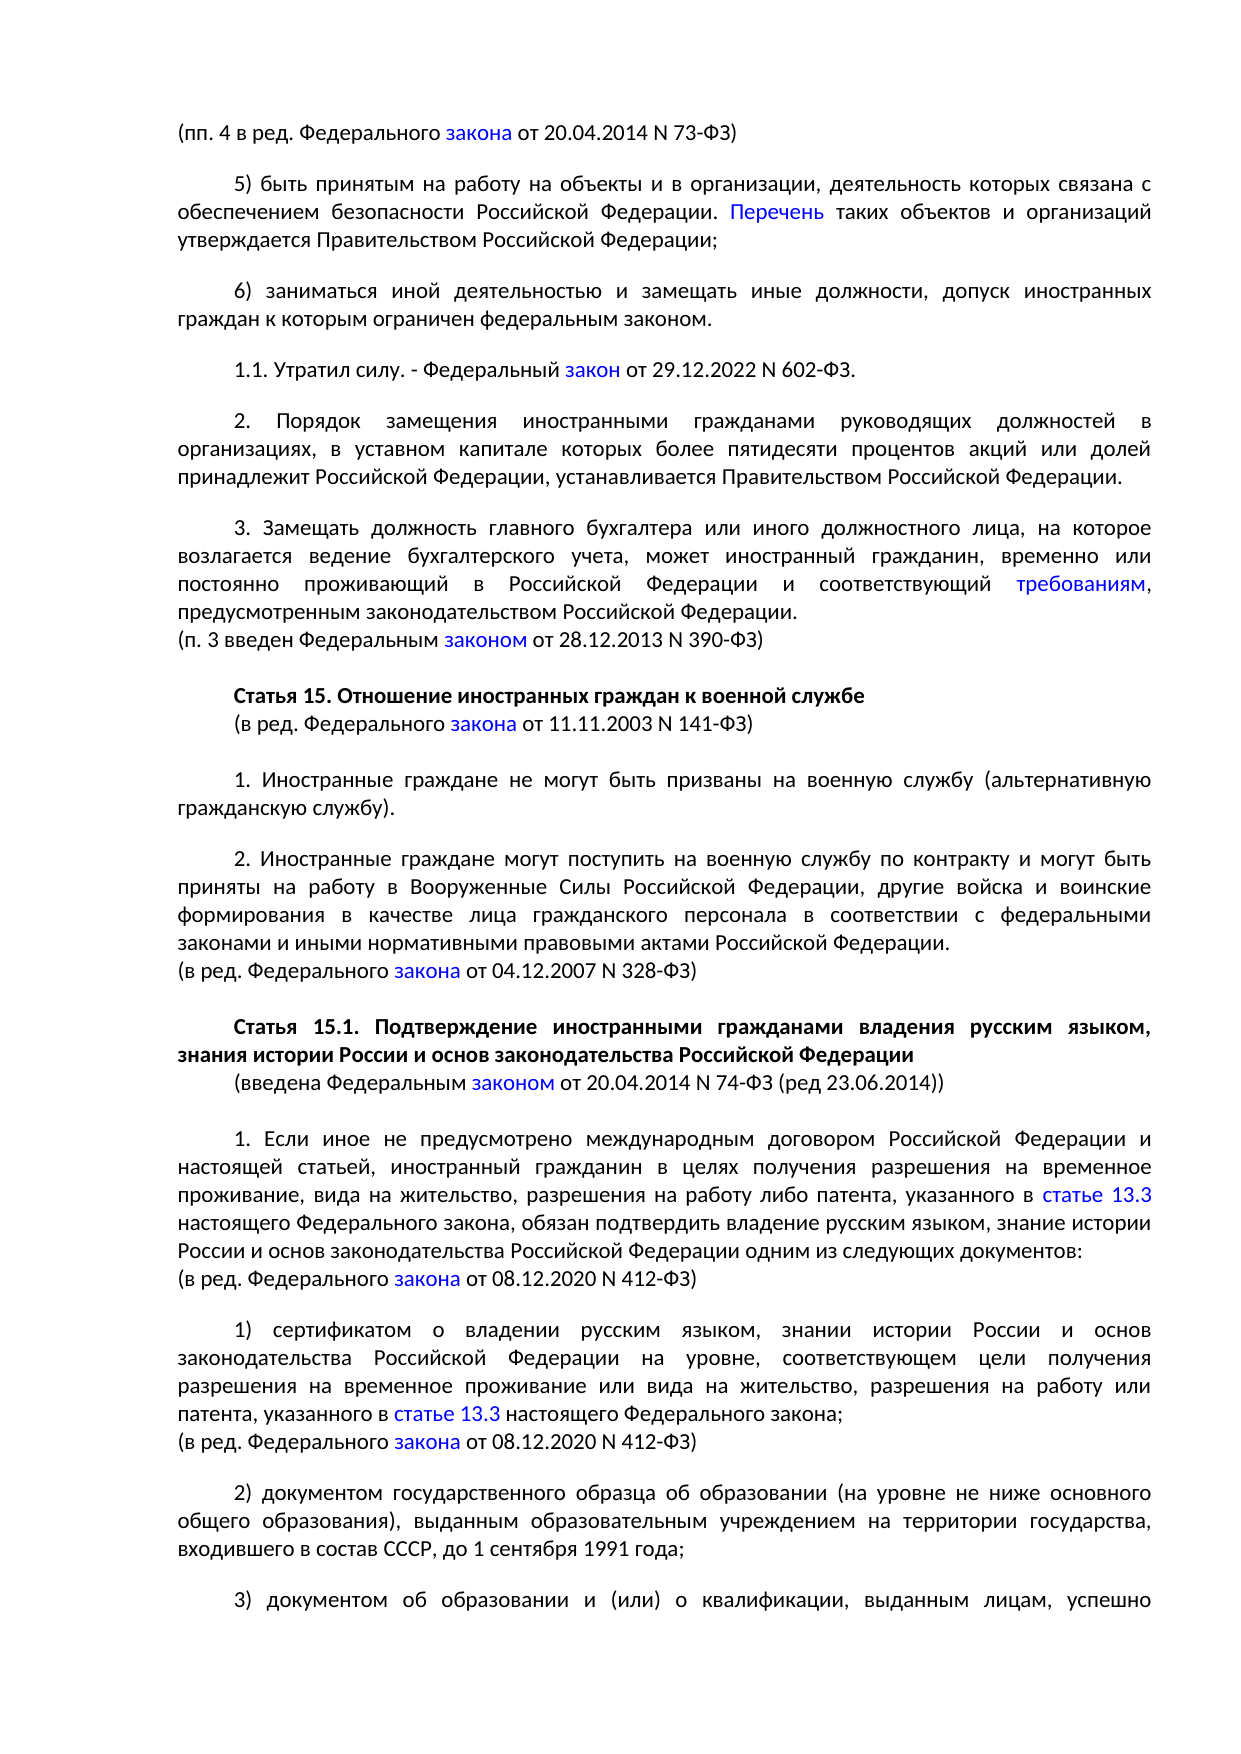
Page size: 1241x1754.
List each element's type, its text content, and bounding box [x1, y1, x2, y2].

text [177, 1585, 1152, 1613]
title Статья 15.1. Подтверждение иностранными гражданами владения русским языком, знания истории России и основ законодательства Российской Федерации [177, 1012, 1152, 1068]
title Статья 15. Отношение иностранных граждан к военной службе [177, 681, 1152, 709]
text 3. Замещать должность главного бухгалтера или иного должностного лица, на которое возлагается ведение бухгалтерского учета, может иностранный гражданин, временно или постоянно проживающий в Российской Федерации и соответствующий требованиям, предусмотренным законодательством Российской Федерации. [177, 513, 1152, 625]
text 6) заниматься иной деятельностью и замещать иные должности, допуск иностранных граждан к которым ограничен федеральным законом. [177, 276, 1152, 332]
text 1. Иностранные граждане не могут быть призваны на военную службу (альтернативную гражданскую службу). [177, 765, 1152, 821]
text 2. Порядок замещения иностранными гражданами руководящих должностей в организациях, в уставном капитале которых более пятидесяти процентов акций или долей принадлежит Российской Федерации, устанавливается Правительством Российской Федерации. [177, 406, 1152, 490]
text 2. Иностранные граждане могут поступить на военную службу по контракту и могут быть приняты на работу в Вооруженные Силы Российской Федерации, другие войска и воинские формирования в качестве лица гражданского персонала в соответствии с федеральными законами и иными нормативными правовыми актами Российской Федерации. [177, 844, 1152, 956]
text 1.1. Утратил силу. - Федеральный закон от 29.12.2022 N 602-ФЗ. [177, 355, 1152, 383]
text 1. Если иное не предусмотрено международным договором Российской Федерации и настоящей статьей, иностранный гражданин в целях получения разрешения на временное проживание, вида на жительство, разрешения на работу либо патента, указанного в статье 13.3 настоящего Федерального закона, обязан подтвердить владение русским языком, знание истории России и основ законодательства Российской Федерации одним из следующих документов: [177, 1124, 1152, 1264]
text (в ред. Федерального закона от 11.11.2003 N 141-ФЗ) [177, 709, 1152, 737]
text 2) документом государственного образца об образовании (на уровне не ниже основного общего образования), выданным образовательным учреждением на территории государства, входившего в состав СССР, до 1 сентября 1991 года; [177, 1478, 1152, 1562]
text (в ред. Федерального закона от 08.12.2020 N 412-ФЗ) [177, 1427, 1152, 1455]
text (введена Федеральным законом от 20.04.2014 N 74-ФЗ (ред 23.06.2014)) [177, 1068, 1152, 1096]
text (в ред. Федерального закона от 04.12.2007 N 328-ФЗ) [177, 956, 1152, 984]
text 1) сертификатом о владении русским языком, знании истории России и основ законодательства Российской Федерации на уровне, соответствующем цели получения разрешения на временное проживание или вида на жительство, разрешения на работу или патента, указанного в статье 13.3 настоящего Федерального закона; [177, 1315, 1152, 1427]
text 5) быть принятым на работу на объекты и в организации, деятельность которых связана с обеспечением безопасности Российской Федерации. Перечень таких объектов и организаций утверждается Правительством Российской Федерации; [177, 169, 1152, 253]
text (в ред. Федерального закона от 08.12.2020 N 412-ФЗ) [177, 1264, 1152, 1292]
text (п. 3 введен Федеральным законом от 28.12.2013 N 390-ФЗ) [177, 625, 1152, 653]
text (пп. 4 в ред. Федерального закона от 20.04.2014 N 73-ФЗ) [177, 118, 1152, 146]
